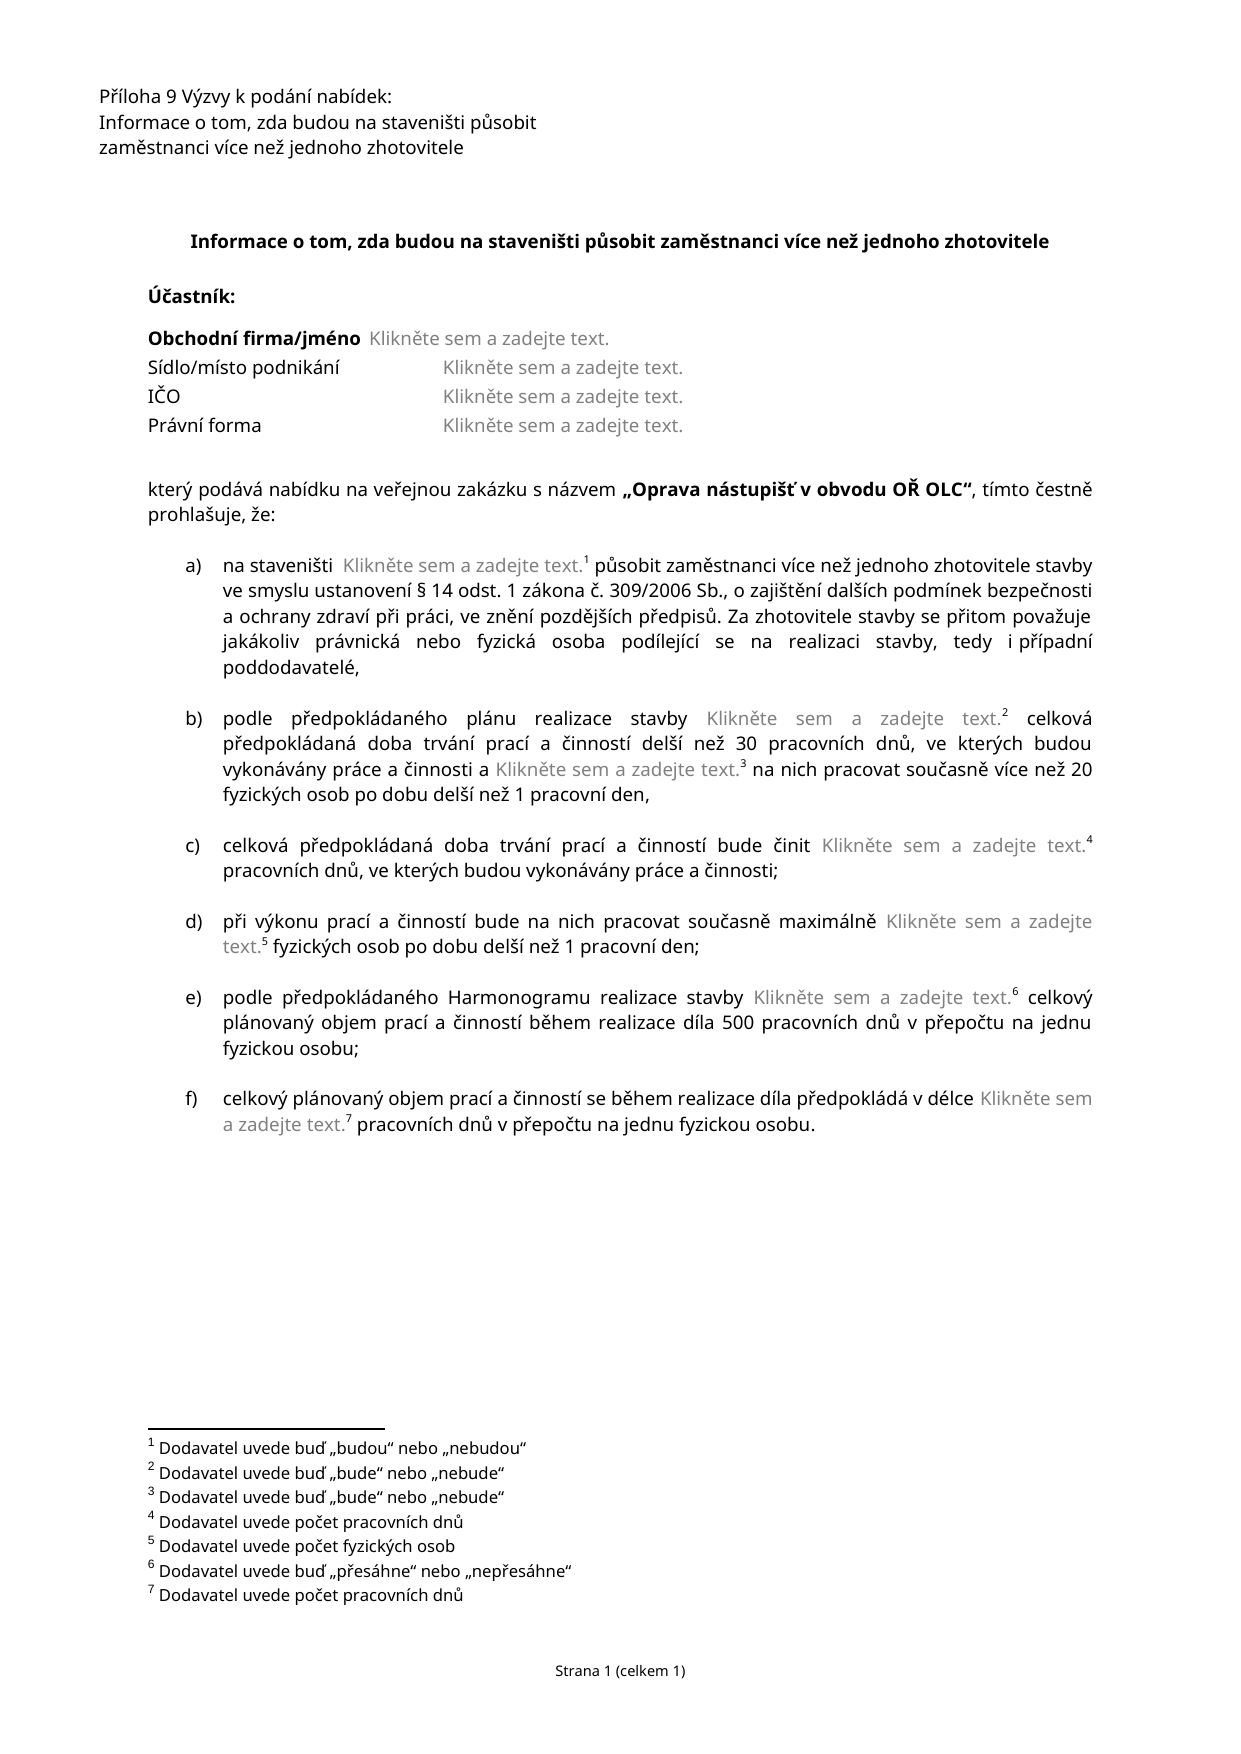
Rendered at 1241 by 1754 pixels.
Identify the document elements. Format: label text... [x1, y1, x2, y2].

list na staveništi působit zaměstnanci více než jednoho zhotovitele stavby ve smyslu ustanovení § 14 odst. 1 zákona č. 309/2006 Sb., o zajištění dalších podmínek bezpečnosti a ochrany zdraví při práci, ve znění pozdějších předpisů. Za zhotovitele stavby se přitom považuje jakákoliv právnická nebo fyzická osoba podílející se na realizaci stavby, tedy i případní poddodavatelé, [185, 552, 1093, 680]
text Účastník: [148, 279, 1093, 310]
text Sídlo/místo podnikání [148, 351, 1093, 380]
list podle předpokládaného Harmonogramu realizace stavby celkový plánovaný objem prací a činností během realizace díla 500 pracovních dnů v přepočtu na jednu fyzickou osobu; [185, 984, 1093, 1061]
text Právní forma [148, 409, 1093, 438]
list při výkonu prací a činností bude na nich pracovat současně maximálně fyzických osob po dobu delší než 1 pracovní den; [185, 908, 1093, 959]
list celkový plánovaný objem prací a činností se během realizace díla předpokládá v délce pracovních dnů v přepočtu na jednu fyzickou osobu. [185, 1086, 1093, 1137]
text který podává nabídku na veřejnou zakázku s názvem „Oprava nástupišť v obvodu OŘ OLC“, tímto čestně prohlašuje, že: [148, 476, 1093, 527]
text IČO [148, 380, 1093, 409]
list podle předpokládaného plánu realizace stavby celková předpokládaná doba trvání prací a činností delší než 30 pracovních dnů, ve kterých budou vykonávány práce a činnosti a na nich pracovat současně více než 20 fyzických osob po dobu delší než 1 pracovní den, [185, 705, 1093, 807]
title Informace o tom, zda budou na staveništi působit zaměstnanci více než jednoho zhotovitele [148, 228, 1093, 254]
list celková předpokládaná doba trvání prací a činností bude činit pracovních dnů, ve kterých budou vykonávány práce a činnosti; [185, 832, 1093, 883]
text Obchodní firma/jméno [148, 322, 1093, 351]
